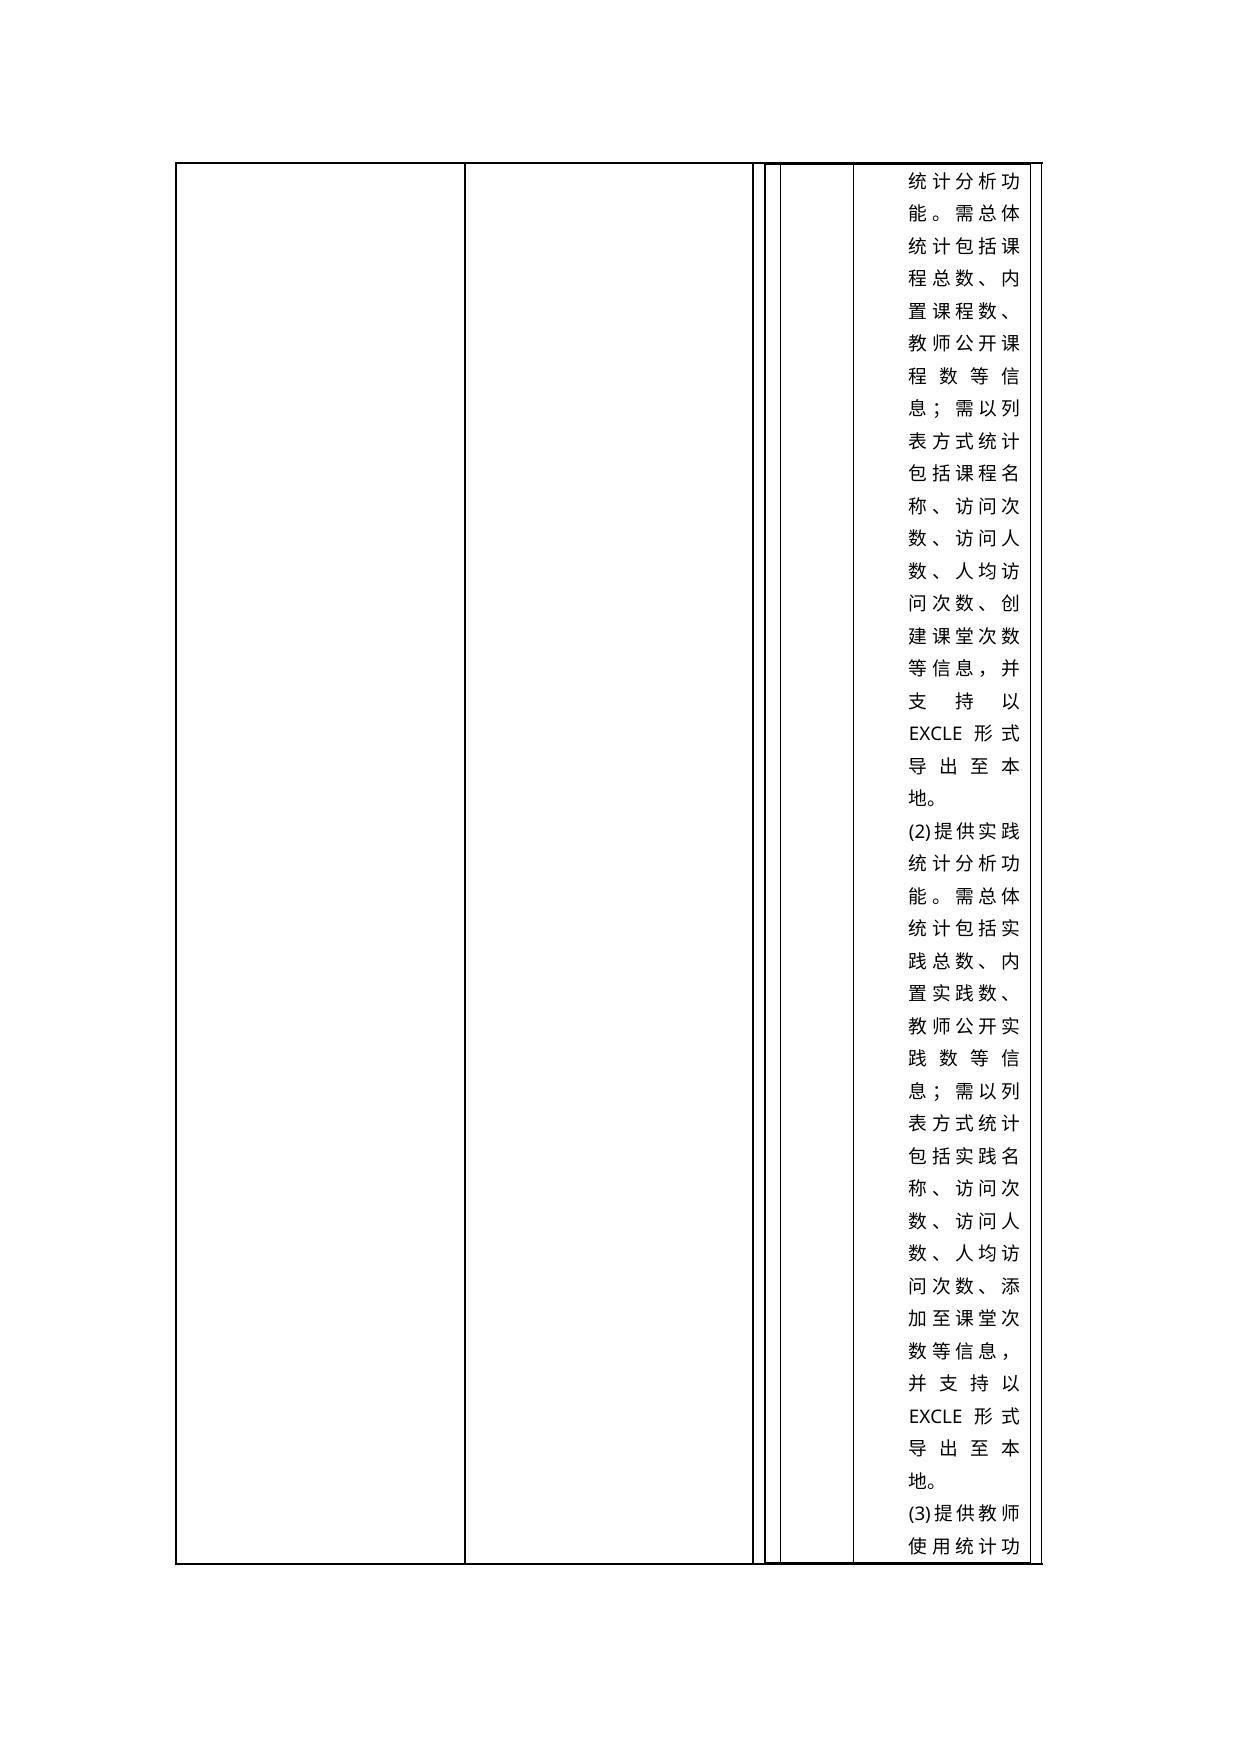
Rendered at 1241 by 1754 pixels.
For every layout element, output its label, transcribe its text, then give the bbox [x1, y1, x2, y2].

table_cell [1031, 164, 1041, 1563]
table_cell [781, 165, 853, 1562]
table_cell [854, 165, 1030, 1562]
table_cell [466, 164, 752, 1563]
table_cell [766, 165, 780, 1562]
table_cell 2 [177, 164, 464, 1563]
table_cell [754, 164, 764, 1563]
